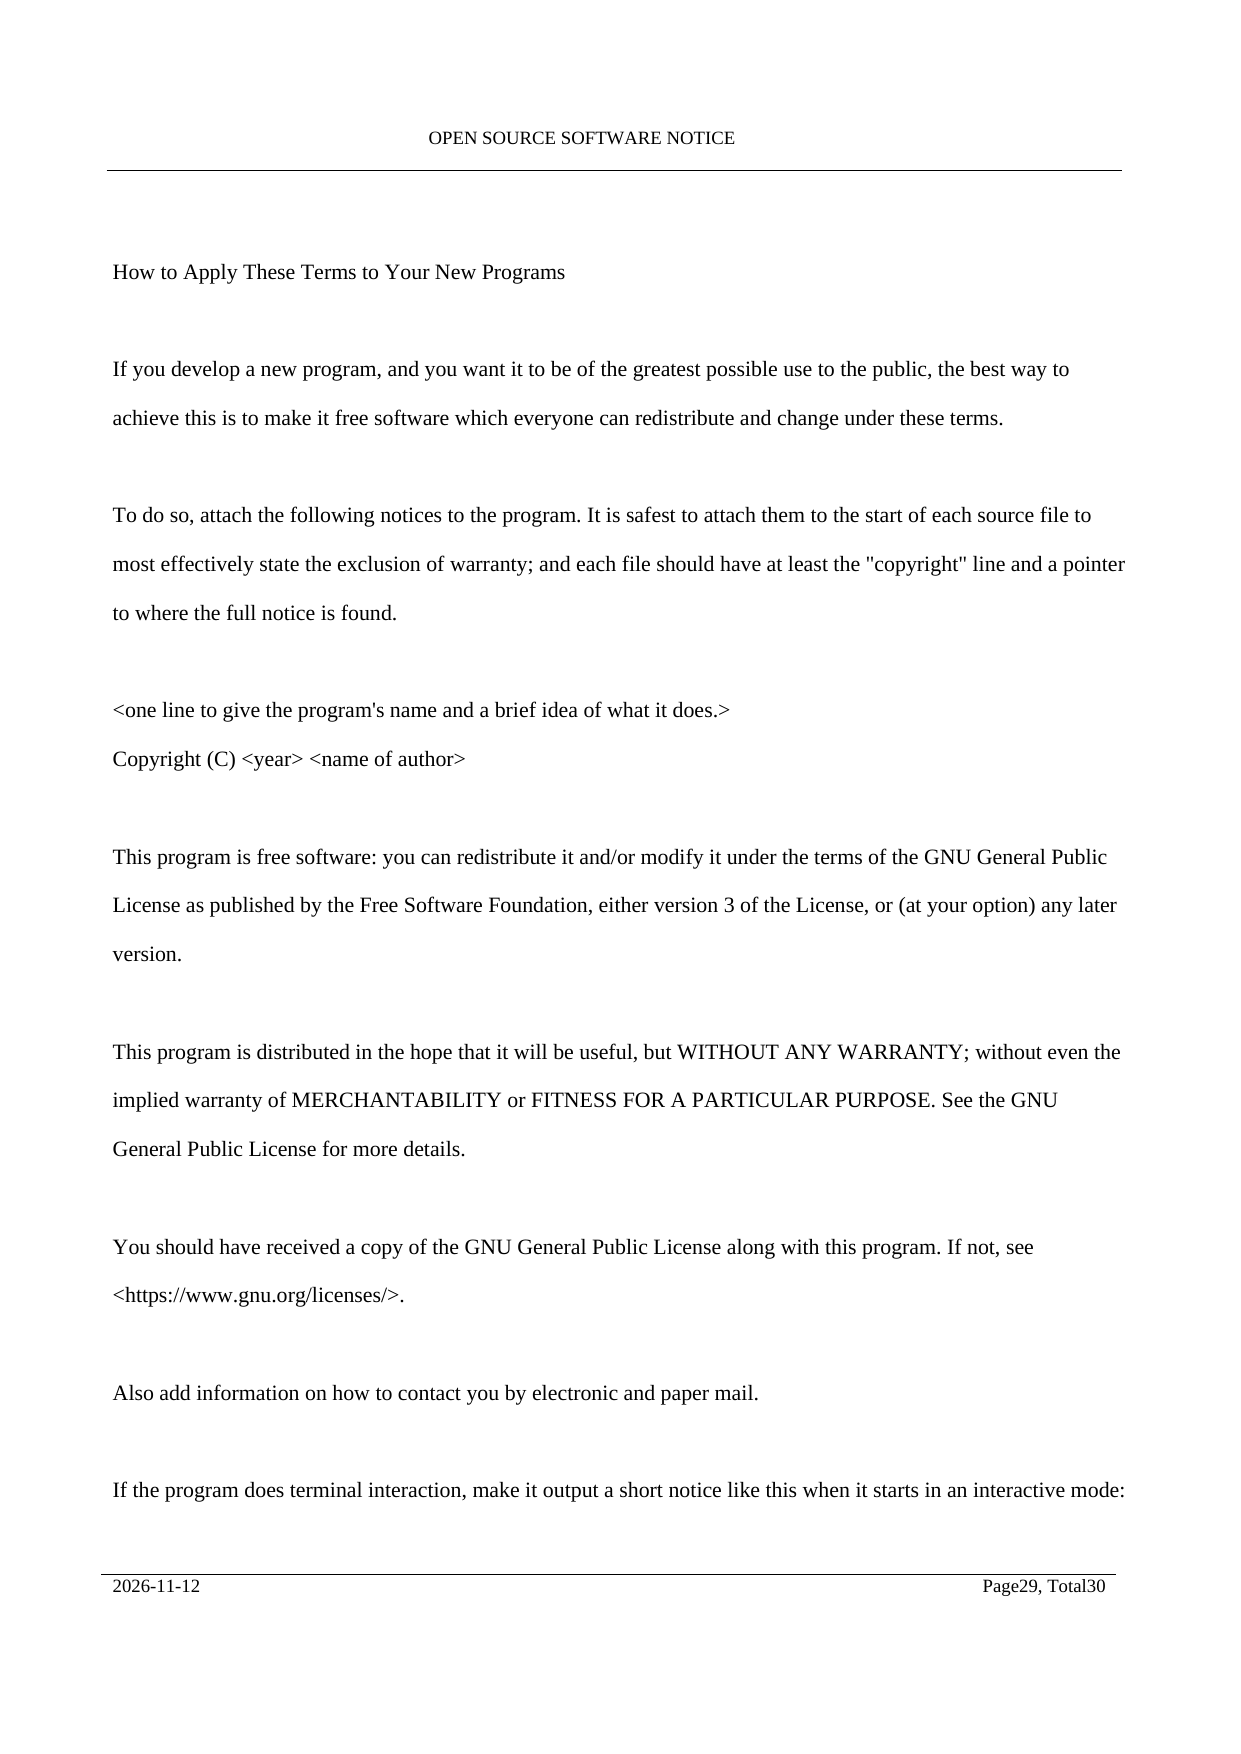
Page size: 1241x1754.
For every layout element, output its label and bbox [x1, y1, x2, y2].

text [112, 206, 1128, 1506]
